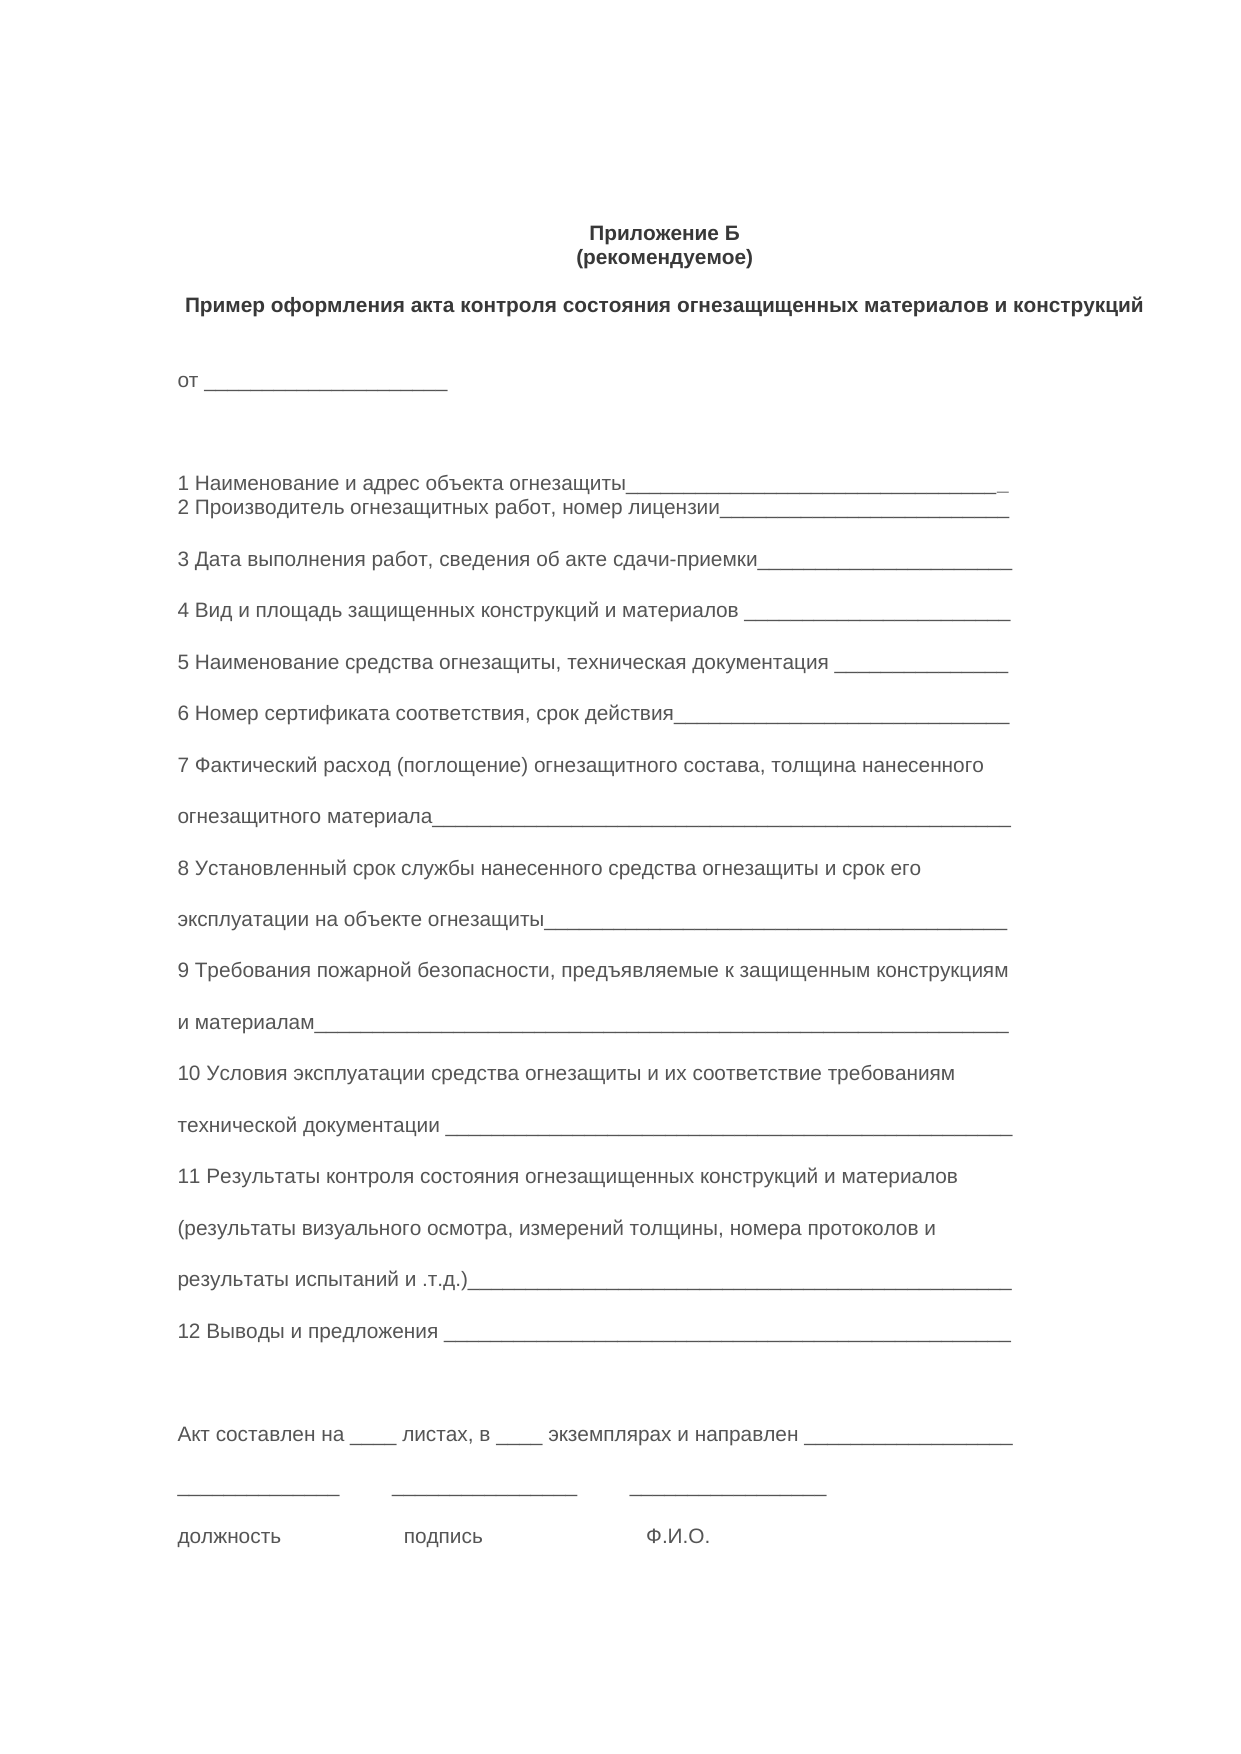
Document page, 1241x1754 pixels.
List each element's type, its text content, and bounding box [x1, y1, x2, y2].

text 3 Дата выполнения работ, сведения об акте сдачи-приемки______________________ [177, 547, 1152, 571]
text 7 Фактический расход (поглощение) огнезащитного состава, толщина нанесенного [177, 752, 1152, 776]
text (результаты визуального осмотра, измерений толщины, номера протоколов и [177, 1216, 1152, 1239]
text результаты испытаний и .т.д.)_______________________________________________ [177, 1267, 1152, 1291]
text 11 Результаты контроля состояния огнезащищенных конструкций и материалов [177, 1164, 1152, 1188]
text Приложение Б [177, 221, 1152, 245]
text ______________ ________________ _________________ [177, 1473, 1152, 1497]
text 9 Требования пожарной безопасности, предъявляемые к защищенным конструкциям [177, 958, 1152, 982]
text технической документации _________________________________________________ [177, 1113, 1152, 1137]
text эксплуатации на объекте огнезащиты________________________________________ [177, 907, 1152, 931]
text 1 Наименование и адрес объекта огнезащиты_________________________________ [177, 471, 1152, 495]
text 2 Производитель огнезащитных работ, номер лицензии_________________________ [177, 495, 1152, 519]
text должность подпись Ф.И.О. [177, 1524, 1152, 1548]
text от _____________________ [177, 368, 1152, 392]
text 4 Вид и площадь защищенных конструкций и материалов _______________________ [177, 598, 1152, 622]
text Акт составлен на ____ листах, в ____ экземплярах и направлен __________________ [177, 1421, 1152, 1445]
text (рекомендуемое) [177, 245, 1152, 269]
text 5 Наименование средства огнезащиты, техническая документация _______________ [177, 649, 1152, 673]
text 12 Выводы и предложения _________________________________________________ [177, 1318, 1152, 1342]
text огнезащитного материала__________________________________________________ [177, 804, 1152, 828]
text 6 Номер сертификата соответствия, срок действия_____________________________ [177, 701, 1152, 725]
text 10 Условия эксплуатации средства огнезащиты и их соответствие требованиям [177, 1061, 1152, 1085]
text и материалам____________________________________________________________ [177, 1010, 1152, 1034]
text 8 Установленный срок службы нанесенного средства огнезащиты и срок его [177, 855, 1152, 879]
text Пример оформления акта контроля состояния огнезащищенных материалов и конструкций [177, 293, 1152, 317]
